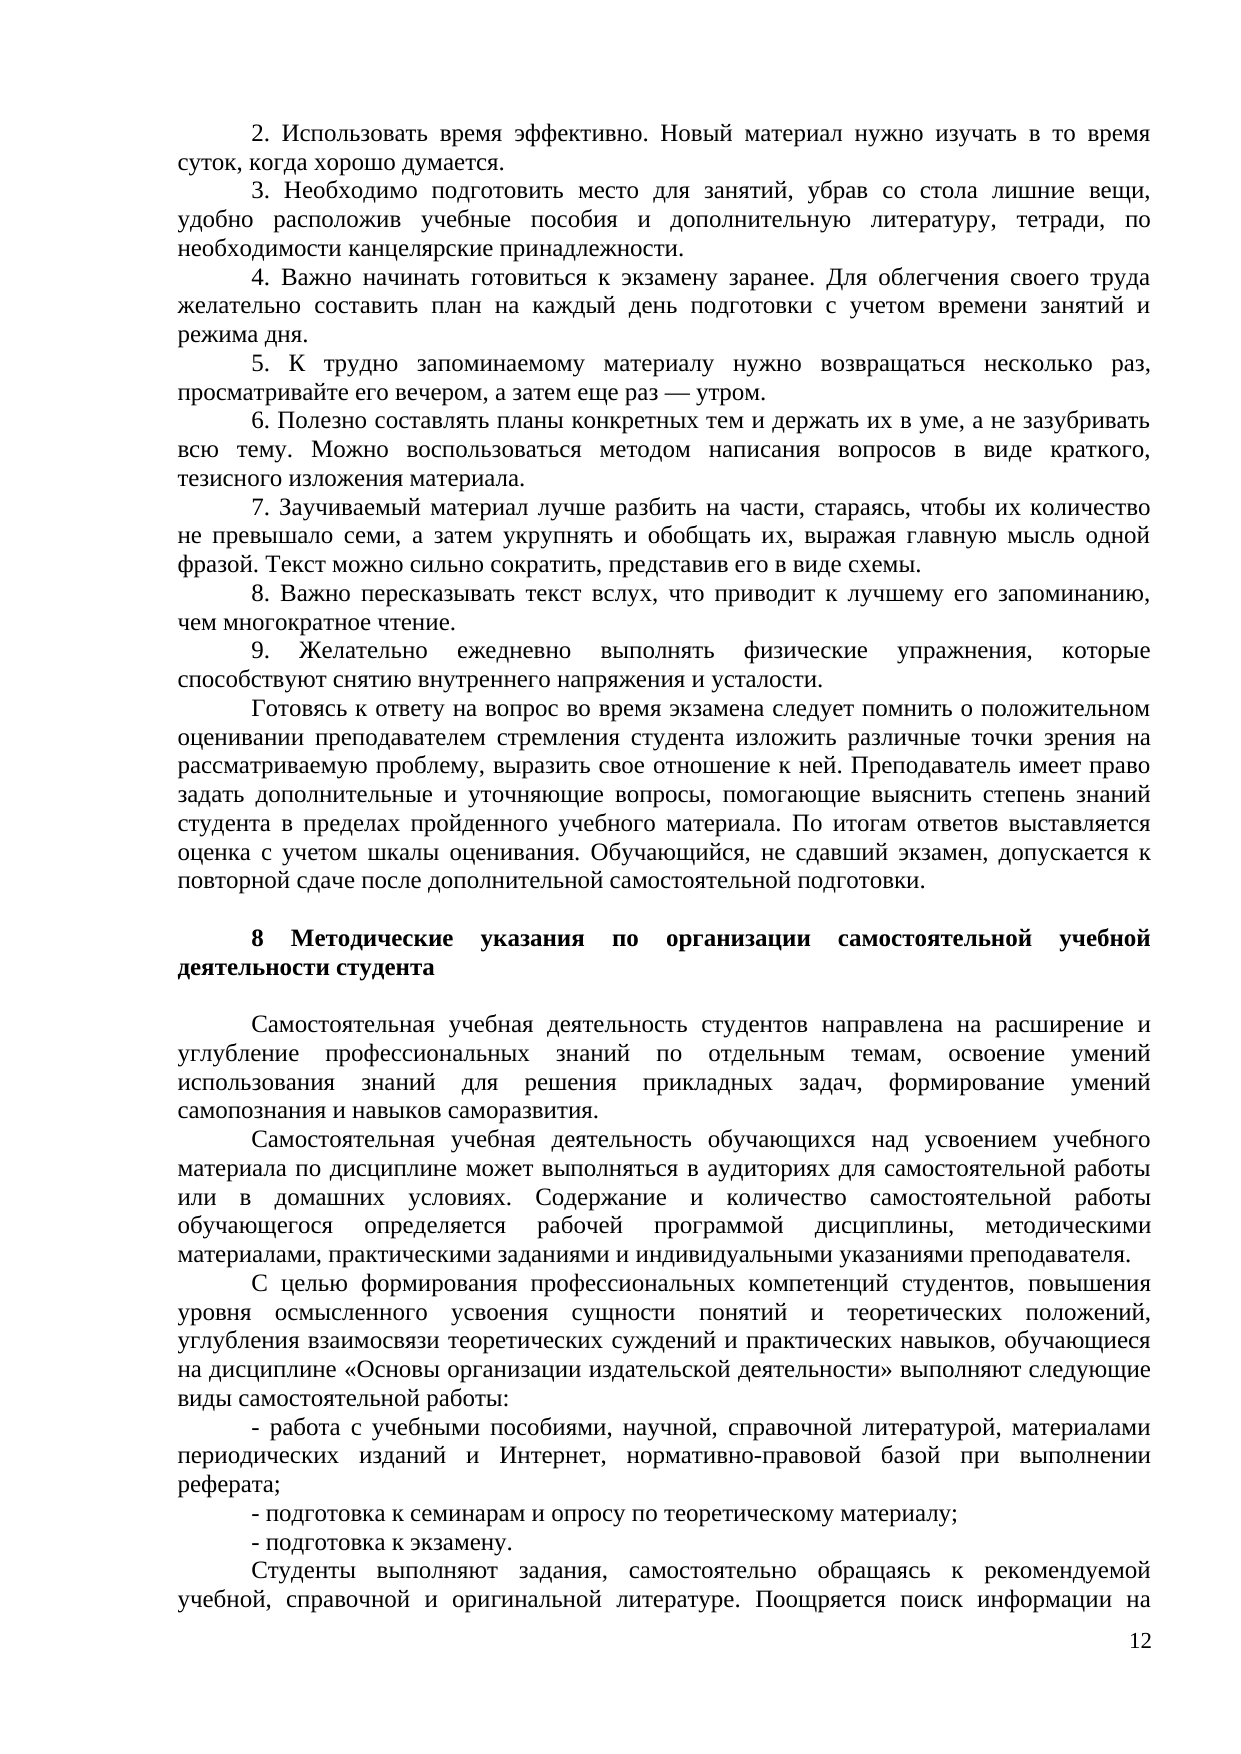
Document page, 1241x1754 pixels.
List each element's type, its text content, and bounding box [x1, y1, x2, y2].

text 8 Методические указания по организации самостоятельной учебной деятельности студента [177, 923, 1152, 981]
text 7. Заучиваемый материал лучше разбить на части, стараясь, чтобы их количество не превышало семи, а затем укрупнять и обобщать их, выражая главную мысль одной фразой. Текст можно сильно сократить, представив его в виде схемы. [177, 492, 1152, 578]
text 9. Желательно ежедневно выполнять физические упражнения, которые способствуют снятию внутреннего напряжения и усталости. [177, 636, 1152, 693]
text Готовясь к ответу на вопрос во время экзамена следует помнить о положительном оценивании преподавателем стремления студента изложить различные точки зрения на рассматриваемую проблему, выразить свое отношение к ней. Преподаватель имеет право задать дополнительные и уточняющие вопросы, помогающие выяснить степень знаний студента в пределах пройденного учебного материала. По итогам ответов выставляется оценка с учетом шкалы оценивания. Обучающийся, не сдавший экзамен, допускается к повторной сдаче после дополнительной самостоятельной подготовки. [177, 693, 1152, 894]
text С целью формирования профессиональных компетенций студентов, повышения уровня осмысленного усвоения сущности понятий и теоретических положений, углубления взаимосвязи теоретических суждений и практических навыков, обучающиеся на дисциплине «Основы организации издательской деятельности» выполняют следующие виды самостоятельной работы: [177, 1268, 1152, 1412]
text 5. К трудно запоминаемому материалу нужно возвращаться несколько раз, просматривайте его вечером, а затем еще раз — утром. [177, 348, 1152, 406]
text - работа с учебными пособиями, научной, справочной литературой, материалами периодических изданий и Интернет, нормативно-правовой базой при выполнении реферата; [177, 1412, 1152, 1498]
text 4. Важно начинать готовиться к экзамену заранее. Для облегчения своего труда желательно составить план на каждый день подготовки с учетом времени занятий и режима дня. [177, 262, 1152, 348]
text 6. Полезно составлять планы конкретных тем и держать их в уме, а не зазубривать всю тему. Можно воспользоваться методом написания вопросов в виде краткого, тезисного изложения материала. [177, 406, 1152, 492]
text 8. Важно пересказывать текст вслух, что приводит к лучшему его запоминанию, чем многократное чтение. [177, 578, 1152, 636]
text 3. Необходимо подготовить место для занятий, убрав со стола лишние вещи, удобно расположив учебные пособия и дополнительную литературу, тетради, по необходимости канцелярские принадлежности. [177, 176, 1152, 262]
text Самостоятельная учебная деятельность обучающихся над усвоением учебного материала по дисциплине может выполняться в аудиториях для самостоятельной работы или в домашних условиях. Содержание и количество самостоятельной работы обучающегося определяется рабочей программой дисциплины, методическими материалами, практическими заданиями и индивидуальными указаниями преподавателя. [177, 1124, 1152, 1268]
text - подготовка к экзамену. [177, 1527, 1152, 1556]
text - подготовка к семинарам и опросу по теоретическому материалу; [177, 1498, 1152, 1527]
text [177, 1556, 1152, 1613]
text Самостоятельная учебная деятельность студентов направлена на расширение и углубление профессиональных знаний по отдельным темам, освоение умений использования знаний для решения прикладных задач, формирование умений самопознания и навыков саморазвития. [177, 1009, 1152, 1124]
text 2. Использовать время эффективно. Новый материал нужно изучать в то время суток, когда хорошо думается. [177, 118, 1152, 176]
